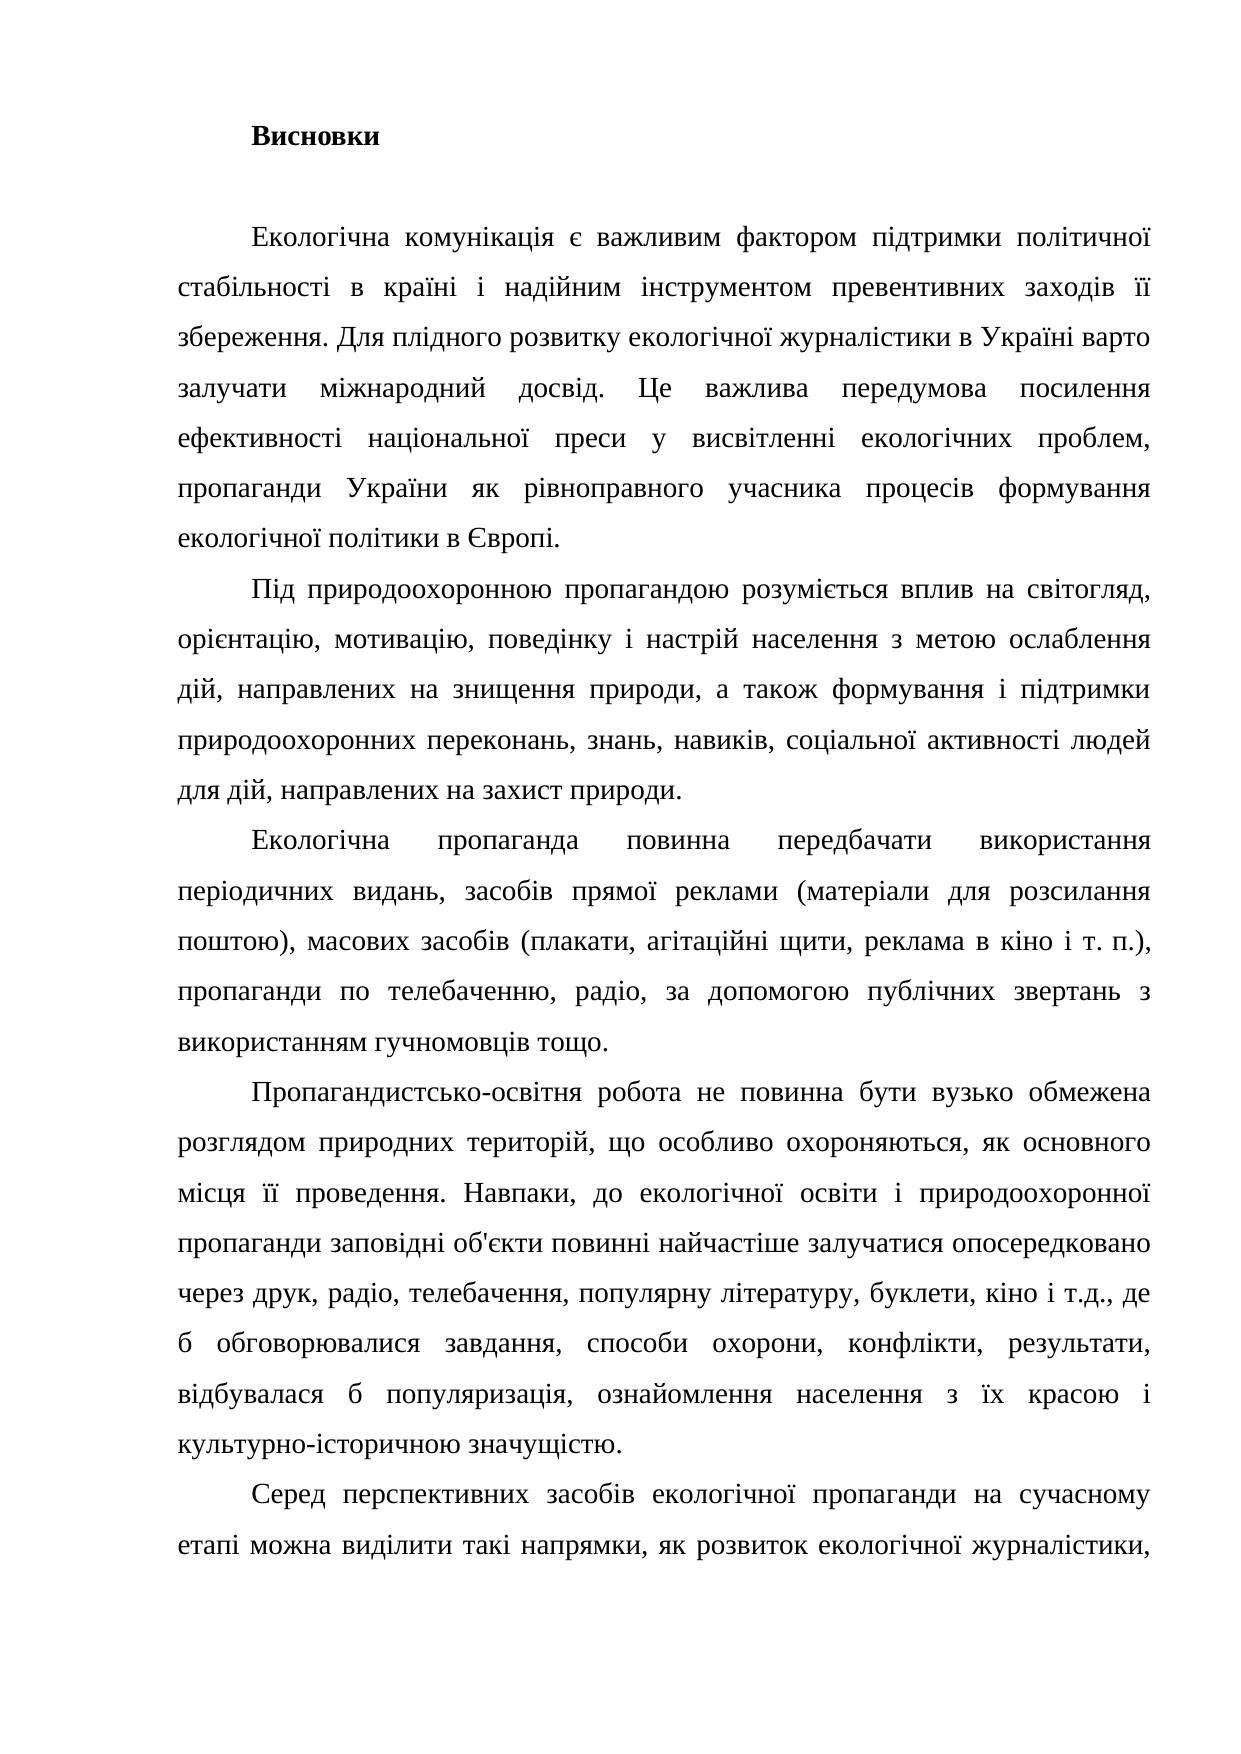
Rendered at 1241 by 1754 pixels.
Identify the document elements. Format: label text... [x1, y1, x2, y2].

text Екологічна пропаганда повинна передбачати використання періодичних видань, засобів прямої реклами (матеріали для розсилання поштою), масових засобів (плакати, агітаційні щити, реклама в кіно і т. п.), пропаганди по телебаченню, радіо, за допомогою публічних звертань з використанням гучномовців тощо. [177, 822, 1152, 1057]
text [177, 1477, 1152, 1560]
subtitle Висновки [177, 118, 1152, 152]
text Екологічна комунікація є важливим фактором підтримки політичної стабільності в країні і надійним інструментом превентивних заходів її збереження. Для плідного розвитку екологічної журналістики в Україні варто залучати міжнародний досвід. Це важлива передумова посилення ефективності національної преси у висвітленні екологічних проблем, пропаганди України як рівноправного учасника процесів формування екологічної політики в Європі. [177, 219, 1152, 554]
text Під природоохоронною пропагандою розуміється вплив на світогляд, орієнтацію, мотивацію, поведінку і настрій населення з метою ослаблення дій, направлених на знищення природи, а також формування і підтримки природоохоронних переконань, знань, навиків, соціальної активності людей для дій, направлених на захист природи. [177, 571, 1152, 806]
text Пропагандистсько-освітня робота не повинна бути вузько обмежена розглядом природних територій, що особливо охороняються, як основного місця її проведення. Навпаки, до екологічної освіти і природоохоронної пропаганди заповідні об'єкти повинні найчастіше залучатися опосередковано через друк, радіо, телебачення, популярну літературу, буклети, кіно і т.д., де б обговорювалися завдання, способи охорони, конфлікти, результати, відбувалася б популяризація, ознайомлення населення з їх красою і культурно-історичною значущістю. [177, 1074, 1152, 1460]
